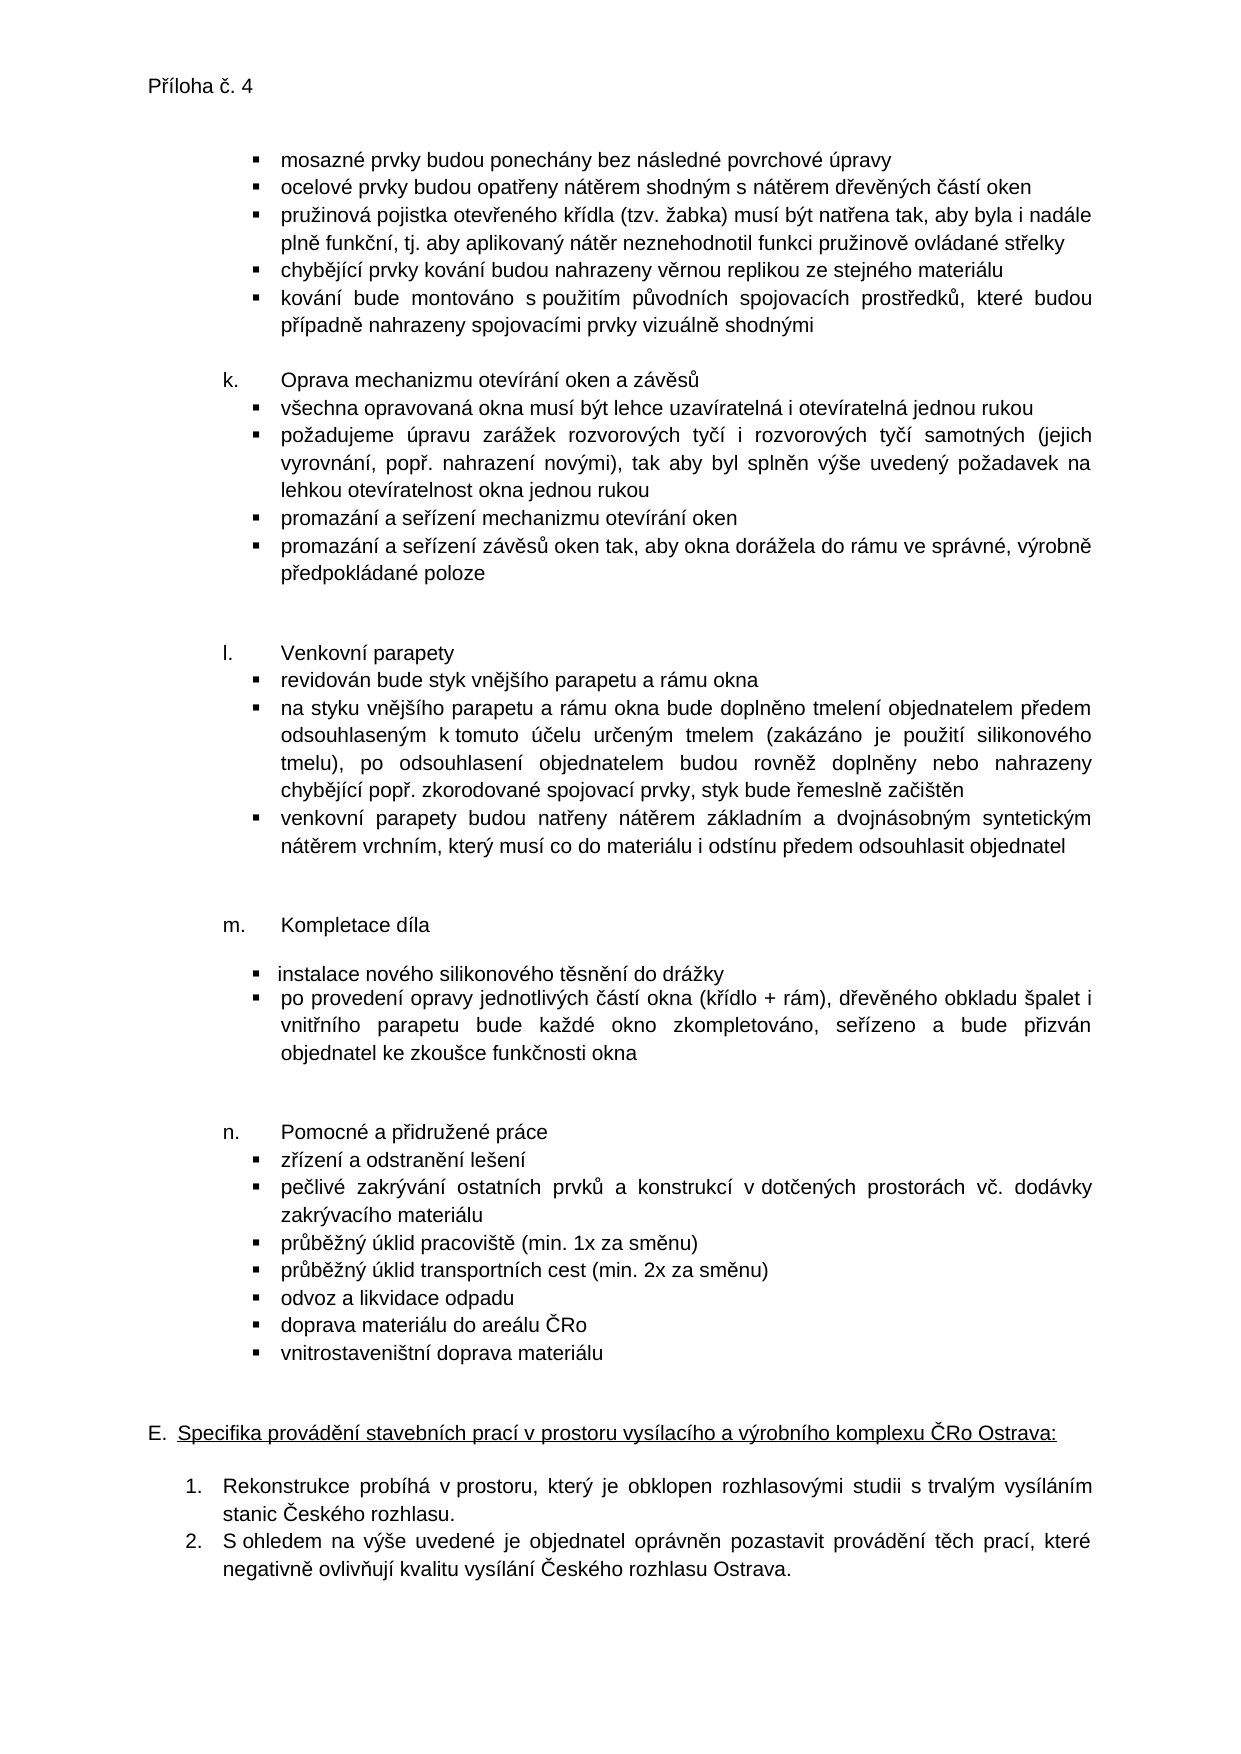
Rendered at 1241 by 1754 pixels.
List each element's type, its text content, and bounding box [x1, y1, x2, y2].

list doprava materiálu do areálu ČRo [251, 1313, 1093, 1337]
list mosazné prvky budou ponechány bez následné povrchové úpravy [251, 148, 1093, 172]
list kování bude montováno s použitím původních spojovacích prostředků, které budou případně nahrazeny spojovacími prvky vizuálně shodnými [251, 286, 1093, 337]
list ocelové prvky budou opatřeny nátěrem shodným s nátěrem dřevěných částí oken [251, 175, 1093, 199]
list Pomocné a přidružené práce [223, 1120, 1093, 1144]
list Oprava mechanizmu otevírání oken a závěsů [223, 368, 1093, 392]
list vnitrostaveništní doprava materiálu [251, 1341, 1093, 1365]
list průběžný úklid pracoviště (min. 1x za směnu) [251, 1230, 1093, 1254]
list promazání a seřízení mechanizmu otevírání oken [251, 506, 1093, 530]
list Rekonstrukce probíhá v prostoru, který je obklopen rozhlasovými studii s trvalým vysíláním stanic Českého rozhlasu. [185, 1474, 1093, 1525]
list zřízení a odstranění lešení [251, 1148, 1093, 1172]
list po provedení opravy jednotlivých částí okna (křídlo + rám), dřevěného obkladu špalet i vnitřního parapetu bude každé okno zkompletováno, seřízeno a bude přizván objednatel ke zkoušce funkčnosti okna [251, 985, 1093, 1064]
list chybějící prvky kování budou nahrazeny věrnou replikou ze stejného materiálu [251, 258, 1093, 282]
list Specifika provádění stavebních prací v prostoru vysílacího a výrobního komplexu ČRo Ostrava: [148, 1420, 1093, 1444]
list odvoz a likvidace odpadu [251, 1286, 1093, 1309]
list Venkovní parapety [223, 641, 1093, 664]
list venkovní parapety budou natřeny nátěrem základním a dvojnásobným syntetickým nátěrem vrchním, který musí co do materiálu i odstínu předem odsouhlasit objednatel [251, 806, 1093, 857]
list na styku vnějšího parapetu a rámu okna bude doplněno tmelení objednatelem předem odsouhlaseným k tomuto účelu určeným tmelem (zakázáno je použití silikonového tmelu), po odsouhlasení objednatelem budou rovněž doplněny nebo nahrazeny chybějící popř. zkorodované spojovací prvky, styk bude řemeslně začištěn [251, 696, 1093, 802]
list revidován bude styk vnějšího parapetu a rámu okna [251, 668, 1093, 692]
list Kompletace díla [223, 913, 1093, 937]
list promazání a seřízení závěsů oken tak, aby okna dorážela do rámu ve správné, výrobně předpokládané poloze [251, 533, 1093, 585]
list S ohledem na výše uvedené je objednatel oprávněn pozastavit provádění těch prací, které negativně ovlivňují kvalitu vysílání Českého rozhlasu Ostrava. [185, 1529, 1093, 1580]
list požadujeme úpravu zarážek rozvorových tyčí i rozvorových tyčí samotných (jejich vyrovnání, popř. nahrazení novými), tak aby byl splněn výše uvedený požadavek na lehkou otevíratelnost okna jednou rukou [251, 423, 1093, 502]
list všechna opravovaná okna musí být lehce uzavíratelná i otevíratelná jednou rukou [251, 396, 1093, 420]
list průběžný úklid transportních cest (min. 2x za směnu) [251, 1258, 1093, 1282]
list pružinová pojistka otevřeného křídla (tzv. žabka) musí být natřena tak, aby byla i nadále plně funkční, tj. aby aplikovaný nátěr neznehodnotil funkci pružinově ovládané střelky [251, 203, 1093, 254]
list pečlivé zakrývání ostatních prvků a konstrukcí v dotčených prostorách vč. dodávky zakrývacího materiálu [251, 1175, 1093, 1227]
list instalace nového silikonového těsnění do drážky [251, 961, 1093, 985]
